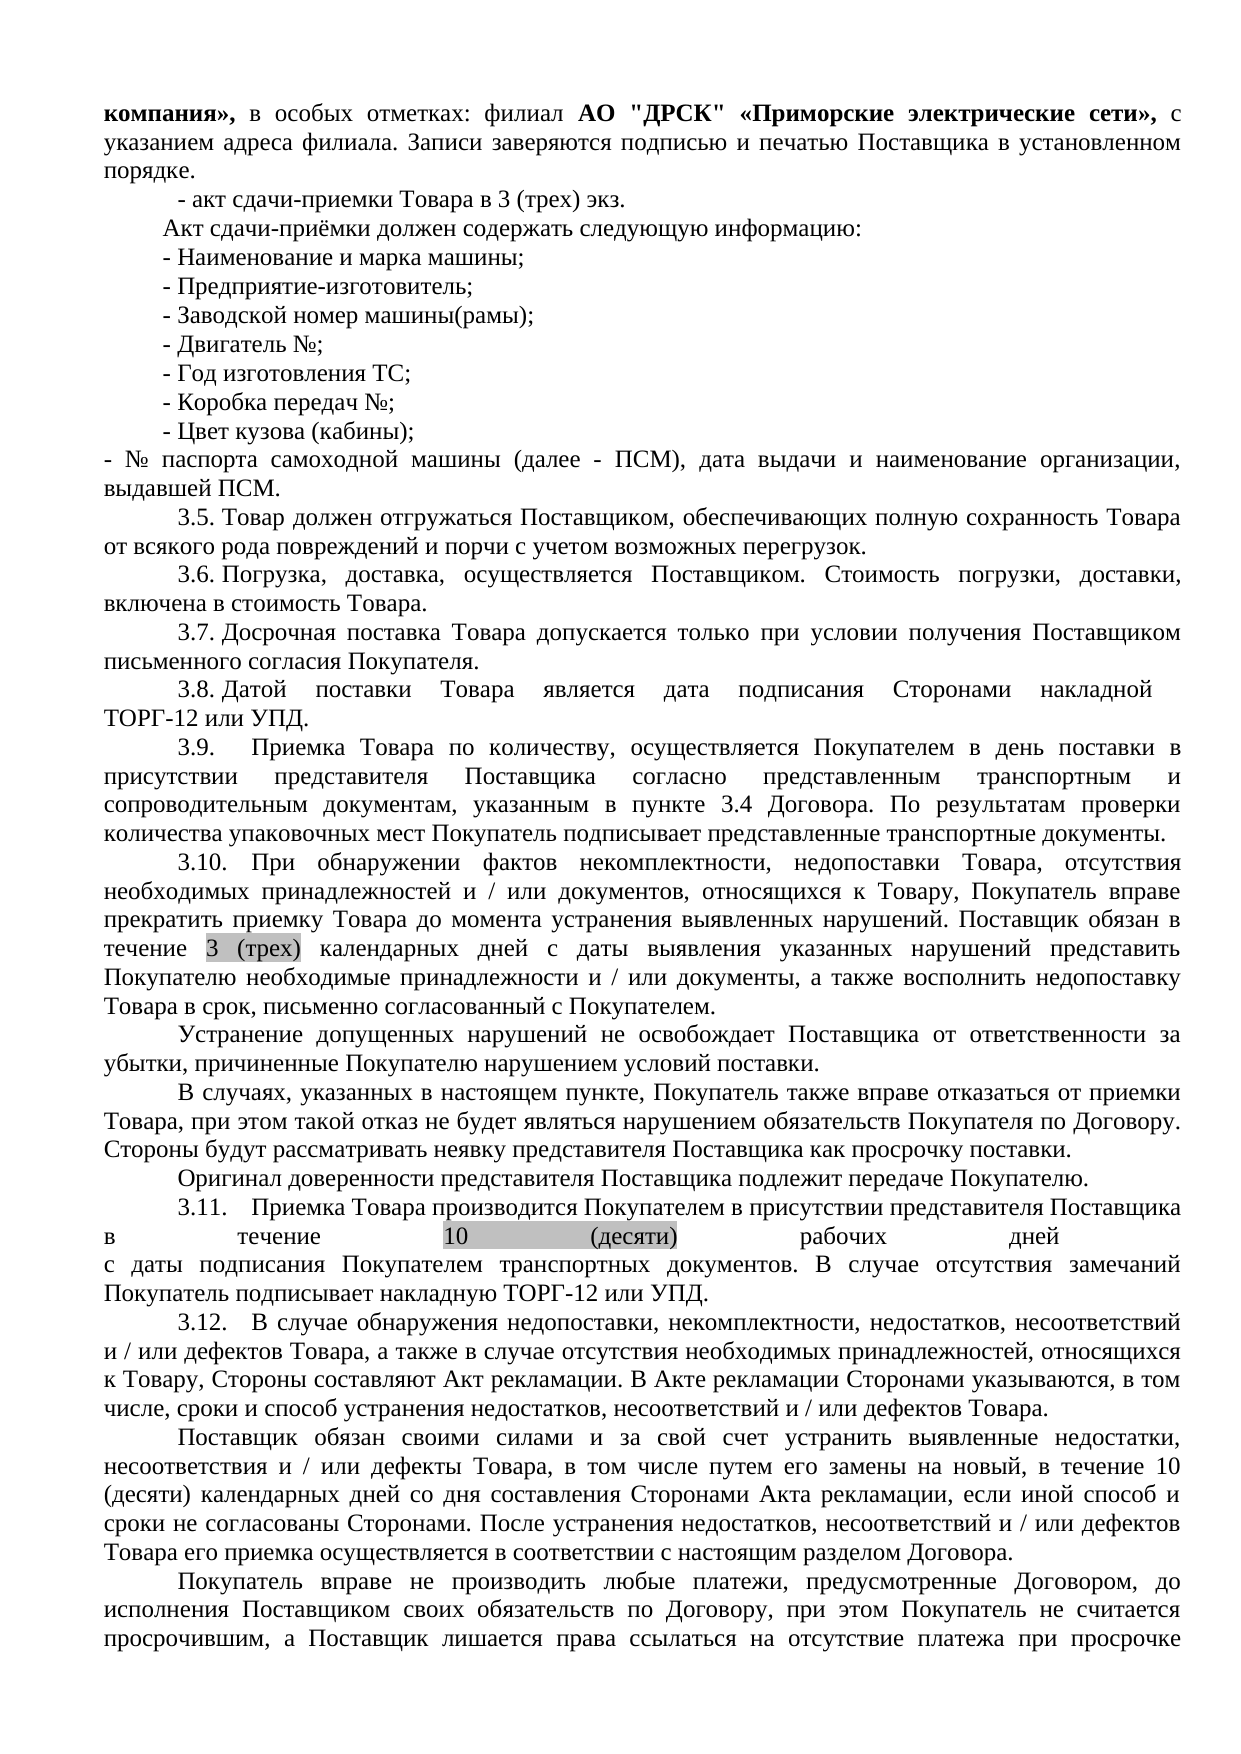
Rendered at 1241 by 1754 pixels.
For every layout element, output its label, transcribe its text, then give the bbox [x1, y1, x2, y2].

list Товар должен отгружаться Поставщиком, обеспечивающих полную сохранность Товара от всякого рода повреждений и порчи с учетом возможных перегрузок. [103, 502, 1182, 559]
text - Цвет кузова (кабины); [162, 416, 1182, 444]
list Досрочная поставка Товара допускается только при условии получения Поставщиком письменного согласия Покупателя. [103, 617, 1182, 674]
text - Двигатель №; [162, 329, 1182, 358]
list - № паспорта самоходной машины (далее - ПСМ), дата выдачи и наименование организации, выдавшей ПСМ. [103, 444, 1182, 502]
text - Год изготовления ТС; [162, 358, 1182, 387]
text - акт сдачи-приемки Товара в 3 (трех) экз. [103, 184, 1182, 213]
text - Предприятие-изготовитель; [162, 271, 1182, 300]
list Датой поставки Товара является дата подписания Сторонами накладной ТОРГ-12 или УПД. [103, 674, 1182, 732]
list Оригинал доверенности представителя Поставщика подлежит передаче Покупателю. [103, 1163, 1182, 1192]
list Устранение допущенных нарушений не освобождает Поставщика от ответственности за убытки, причиненные Покупателю нарушением условий поставки. [103, 1019, 1182, 1077]
text Акт сдачи-приёмки должен содержать следующую информацию: [103, 213, 1182, 242]
list Погрузка, доставка, осуществляется Поставщиком. Стоимость погрузки, доставки, включена в стоимость Товара. [103, 559, 1182, 617]
list При обнаружении фактов некомплектности, недопоставки Товара, отсутствия необходимых принадлежностей и / или документов, относящихся к Товару, Покупатель вправе прекратить приемку Товара до момента устранения выявленных нарушений. Поставщик обязан в течение 3 (трех) календарных дней с даты выявления указанных нарушений представить Покупателю необходимые принадлежности и / или документы, а также восполнить недопоставку Товара в срок, письменно согласованный с Покупателем. [103, 847, 1182, 1019]
list Приемка Товара производится Покупателем в присутствии представителя Поставщика в течение 10 (десяти) рабочих дней с даты подписания Покупателем транспортных документов. В случае отсутствия замечаний Покупатель подписывает накладную ТОРГ-12 или УПД. [103, 1192, 1182, 1307]
text - Коробка передач №; [162, 387, 1182, 416]
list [103, 98, 1182, 184]
list Приемка Товара по количеству, осуществляется Покупателем в день поставки в присутствии представителя Поставщика согласно представленным транспортным и сопроводительным документам, указанным в пункте 3.4 Договора. По результатам проверки количества упаковочных мест Покупатель подписывает представленные транспортные документы. [103, 732, 1182, 847]
list В случае обнаружения недопоставки, некомплектности, недостатков, несоответствий и / или дефектов Товара, а также в случае отсутствия необходимых принадлежностей, относящихся к Товару, Стороны составляют Акт рекламации. В Акте рекламации Сторонами указываются, в том числе, сроки и способ устранения недостатков, несоответствий и / или дефектов Товара. [103, 1307, 1182, 1422]
text - Заводской номер машины(рамы); [162, 300, 1182, 329]
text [103, 1566, 1182, 1652]
text - Наименование и марка машины; [162, 242, 1182, 271]
text В случаях, указанных в настоящем пункте, Покупатель также вправе отказаться от приемки Товара, при этом такой отказ не будет являться нарушением обязательств Покупателя по Договору. Стороны будут рассматривать неявку представителя Поставщика как просрочку поставки. [103, 1077, 1182, 1163]
text Поставщик обязан своими силами и за свой счет устранить выявленные недостатки, несоответствия и / или дефекты Товара, в том числе путем его замены на новый, в течение 10 (десяти) календарных дней со дня составления Сторонами Акта рекламации, если иной способ и сроки не согласованы Сторонами. После устранения недостатков, несоответствий и / или дефектов Товара его приемка осуществляется в соответствии с настоящим разделом Договора. [103, 1422, 1182, 1566]
